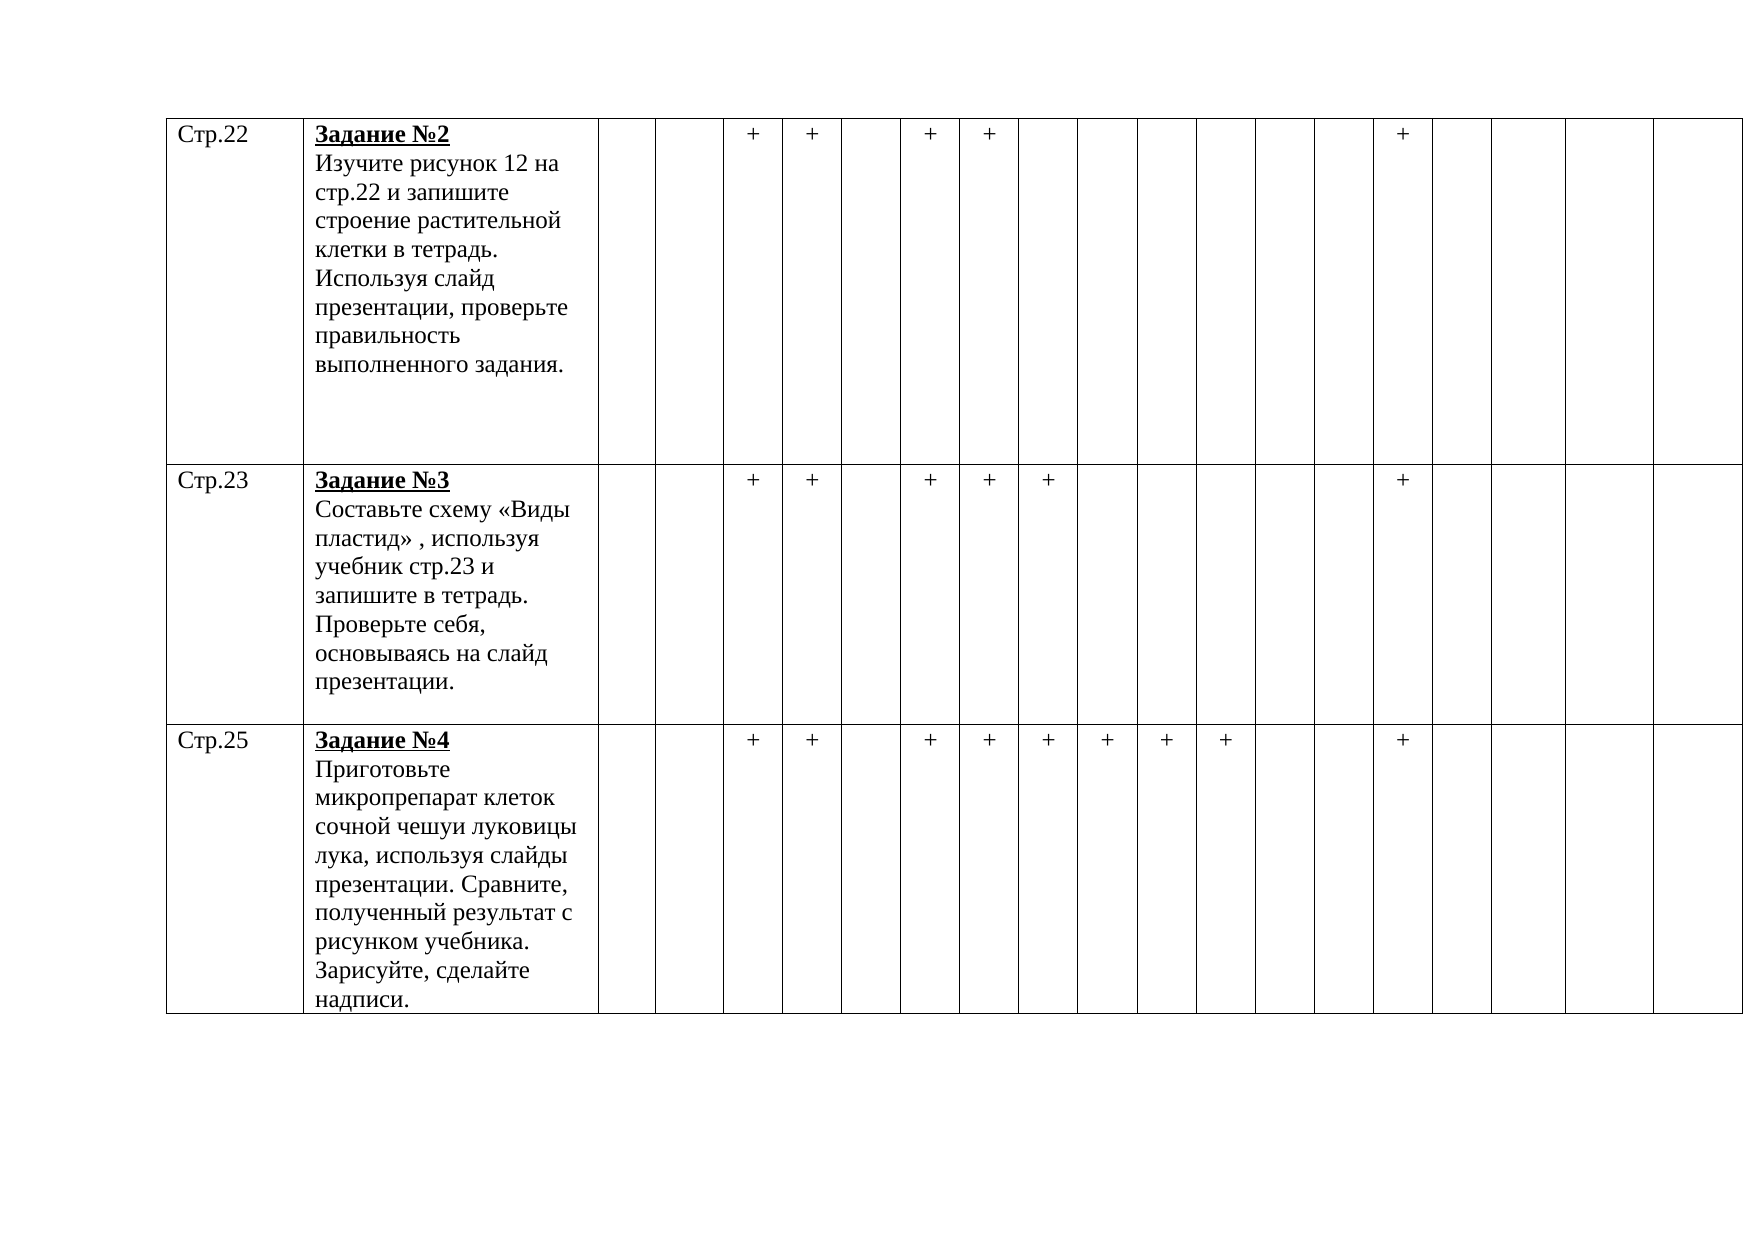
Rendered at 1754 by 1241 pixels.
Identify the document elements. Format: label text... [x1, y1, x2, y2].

table_cell [1256, 119, 1314, 464]
table_cell [1315, 119, 1373, 464]
table_cell [1654, 119, 1742, 464]
table_cell + [724, 725, 782, 1012]
table_cell [842, 465, 900, 724]
table_cell + [1138, 725, 1196, 1012]
table_cell Стр.22 [167, 119, 303, 464]
table_cell + [783, 465, 841, 724]
table_cell [1138, 465, 1196, 724]
table_cell [1138, 119, 1196, 464]
table_cell + [724, 119, 782, 464]
table_cell [1433, 119, 1491, 464]
table_cell [1566, 465, 1653, 724]
table_cell [1315, 465, 1373, 724]
table_cell [656, 119, 723, 464]
table_cell Стр.25 [167, 725, 303, 1012]
table_cell [842, 119, 900, 464]
table_cell [599, 119, 655, 464]
table_cell [1433, 725, 1491, 1012]
table_cell + [783, 725, 841, 1012]
table_cell Задание №3 Составьте схему «Виды пластид» , используя учебник стр.23 и запишите в тетрадь. Проверьте себя, основываясь на слайд презентации. [304, 465, 598, 724]
table_cell [1197, 465, 1255, 724]
table_cell [656, 725, 723, 1012]
table_cell [1256, 725, 1314, 1012]
table_cell [1433, 465, 1491, 724]
table_cell + [960, 465, 1018, 724]
table_cell + [1078, 725, 1137, 1012]
table_cell [1197, 119, 1255, 464]
table_cell Задание №2 Изучите рисунок 12 на стр.22 и запишите строение растительной клетки в тетрадь. Используя слайд презентации, проверьте правильность выполненного задания. [304, 119, 598, 464]
table_cell + [1019, 465, 1077, 724]
table_cell Задание №4 Приготовьте микропрепарат клеток сочной чешуи луковицы лука, используя слайды презентации. Сравните, полученный результат с рисунком учебника. Зарисуйте, сделайте надписи. [304, 725, 598, 1012]
table_cell + [960, 725, 1018, 1012]
table_cell + [1374, 465, 1432, 724]
table_cell Стр.23 [167, 465, 303, 724]
table_cell [1492, 119, 1565, 464]
table_cell [1492, 465, 1565, 724]
table_cell + [960, 119, 1018, 464]
table_cell + [1374, 725, 1432, 1012]
table_cell [1078, 119, 1137, 464]
table_cell [1078, 465, 1137, 724]
table_cell + [1019, 725, 1077, 1012]
table_cell [599, 465, 655, 724]
table_cell [842, 725, 900, 1012]
table_cell [1566, 725, 1653, 1012]
table_cell + [901, 119, 959, 464]
table_cell + [901, 725, 959, 1012]
table_cell [1566, 119, 1653, 464]
table_cell + [901, 465, 959, 724]
table_cell + [1374, 119, 1432, 464]
table_cell [1256, 465, 1314, 724]
table_cell [1492, 725, 1565, 1012]
table_cell [1654, 465, 1742, 724]
table_cell + [724, 465, 782, 724]
table_cell + [1197, 725, 1255, 1012]
table_cell [1019, 119, 1077, 464]
table_cell [599, 725, 655, 1012]
table_cell [656, 465, 723, 724]
table_cell + [783, 119, 841, 464]
table_cell [1654, 725, 1742, 1012]
table_cell [1315, 725, 1373, 1012]
